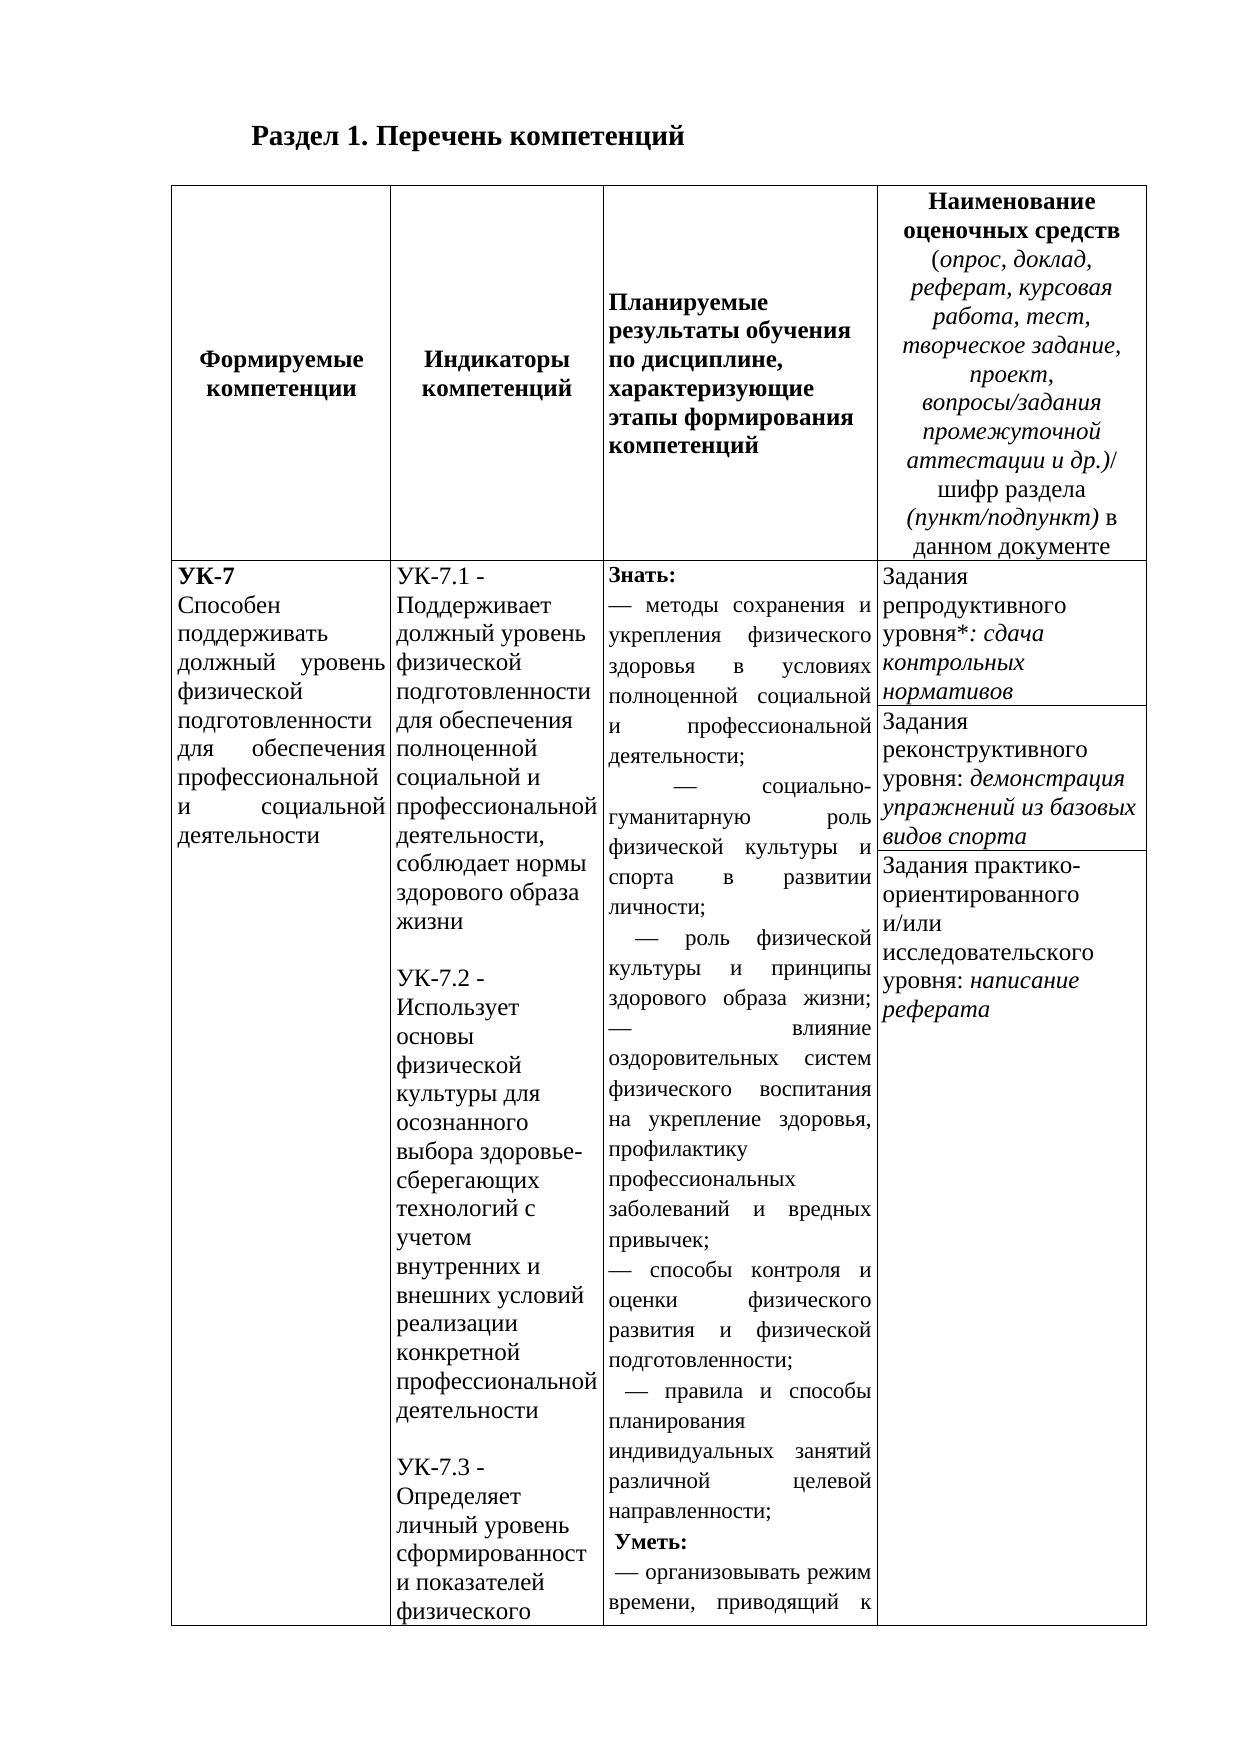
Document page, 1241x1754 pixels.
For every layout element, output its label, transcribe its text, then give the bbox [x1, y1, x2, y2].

table_cell УК-7 Способен поддерживать должный уровень физической подготовленности для обеспечения профессиональной и социальной деятельности [172, 561, 390, 1625]
table_cell Знать: — методы сохранения и укрепления физического здоровья в условиях полноценной социальной и профессиональной деятельности; — социально-гуманитарную роль физической культуры и спорта в развитии личности; — роль физической культуры и принципы здорового образа жизни; — влияние оздоровительных систем физического воспитания на укрепление здоровья, профилактику профессиональных заболеваний и вредных привычек; — способы контроля и оценки физического развития и физической подготовленности; — правила и способы планирования индивидуальных занятий различной целевой направленности; Уметь: — организовывать режим времени, приводящий к здоровому образу жизни; — использовать средства и методы физического воспитания для профессионально-личностного развития, физического самосовершенствования, формирования здорового образа; — выполнять индивидуально подобранные комплексы оздоровительной и адаптивной (лечебной) физической культуры, ритмической и аэробной гимнастики, упражнения атлетической гимнастики; — выполнять простейшие приемы самомассажа и релаксации; — выполнять приемы защиты и самообороны, страховки и самостраховки; Владеть: — опытом спортивной деятельности и физического самосовершенствования и самовоспитания; — способностью к организации своей жизни в соответствии с социально-значимыми представлениями о здоровом образе жизни; — методикой самостоятельных занятий и самоконтроля за состоянием своего организма; — методикой организации и проведения индивидуального, коллективного и семейного отдыха и при участии в массовых спортивных соревнованиях. [604, 561, 877, 1625]
table_header Планируемые результаты обучения по дисциплине, характеризующие этапы формирования компетенций [604, 186, 877, 560]
table_cell Задания реконструктивного уровня: демонстрация упражнений из базовых видов спорта [878, 706, 1146, 849]
table_cell Задания практико-ориентированного и/или исследовательского уровня: написание реферата [878, 851, 1146, 1625]
table_header Наименование оценочных средств (опрос, доклад, реферат, курсовая работа, тест, творческое задание, проект, вопросы/задания промежуточной аттестации и др.)/ шифр раздела (пункт/подпункт) в данном документе [878, 186, 1146, 560]
table_cell Задания репродуктивного уровня*: сдача контрольных нормативов [878, 561, 1146, 705]
table_header Формируемые компетенции [172, 186, 390, 560]
table_header Индикаторы компетенций [391, 186, 603, 560]
text Раздел 1. Перечень компетенций [177, 118, 1152, 152]
table_cell УК-7.1 - Поддерживает должный уровень физической подготовленности для обеспечения полноценной социальной и профессиональной деятельности, соблюдает нормы здорового образа жизни УК-7.2 - Использует основы физической культуры для осознанного выбора здоровье-сберегающих технологий с учетом внутренних и внешних условий реализации конкретной профессиональной деятельности УК-7.3 - Определяет личный уровень сформированности показателей физического развития и физической подготовленности [391, 561, 603, 1625]
